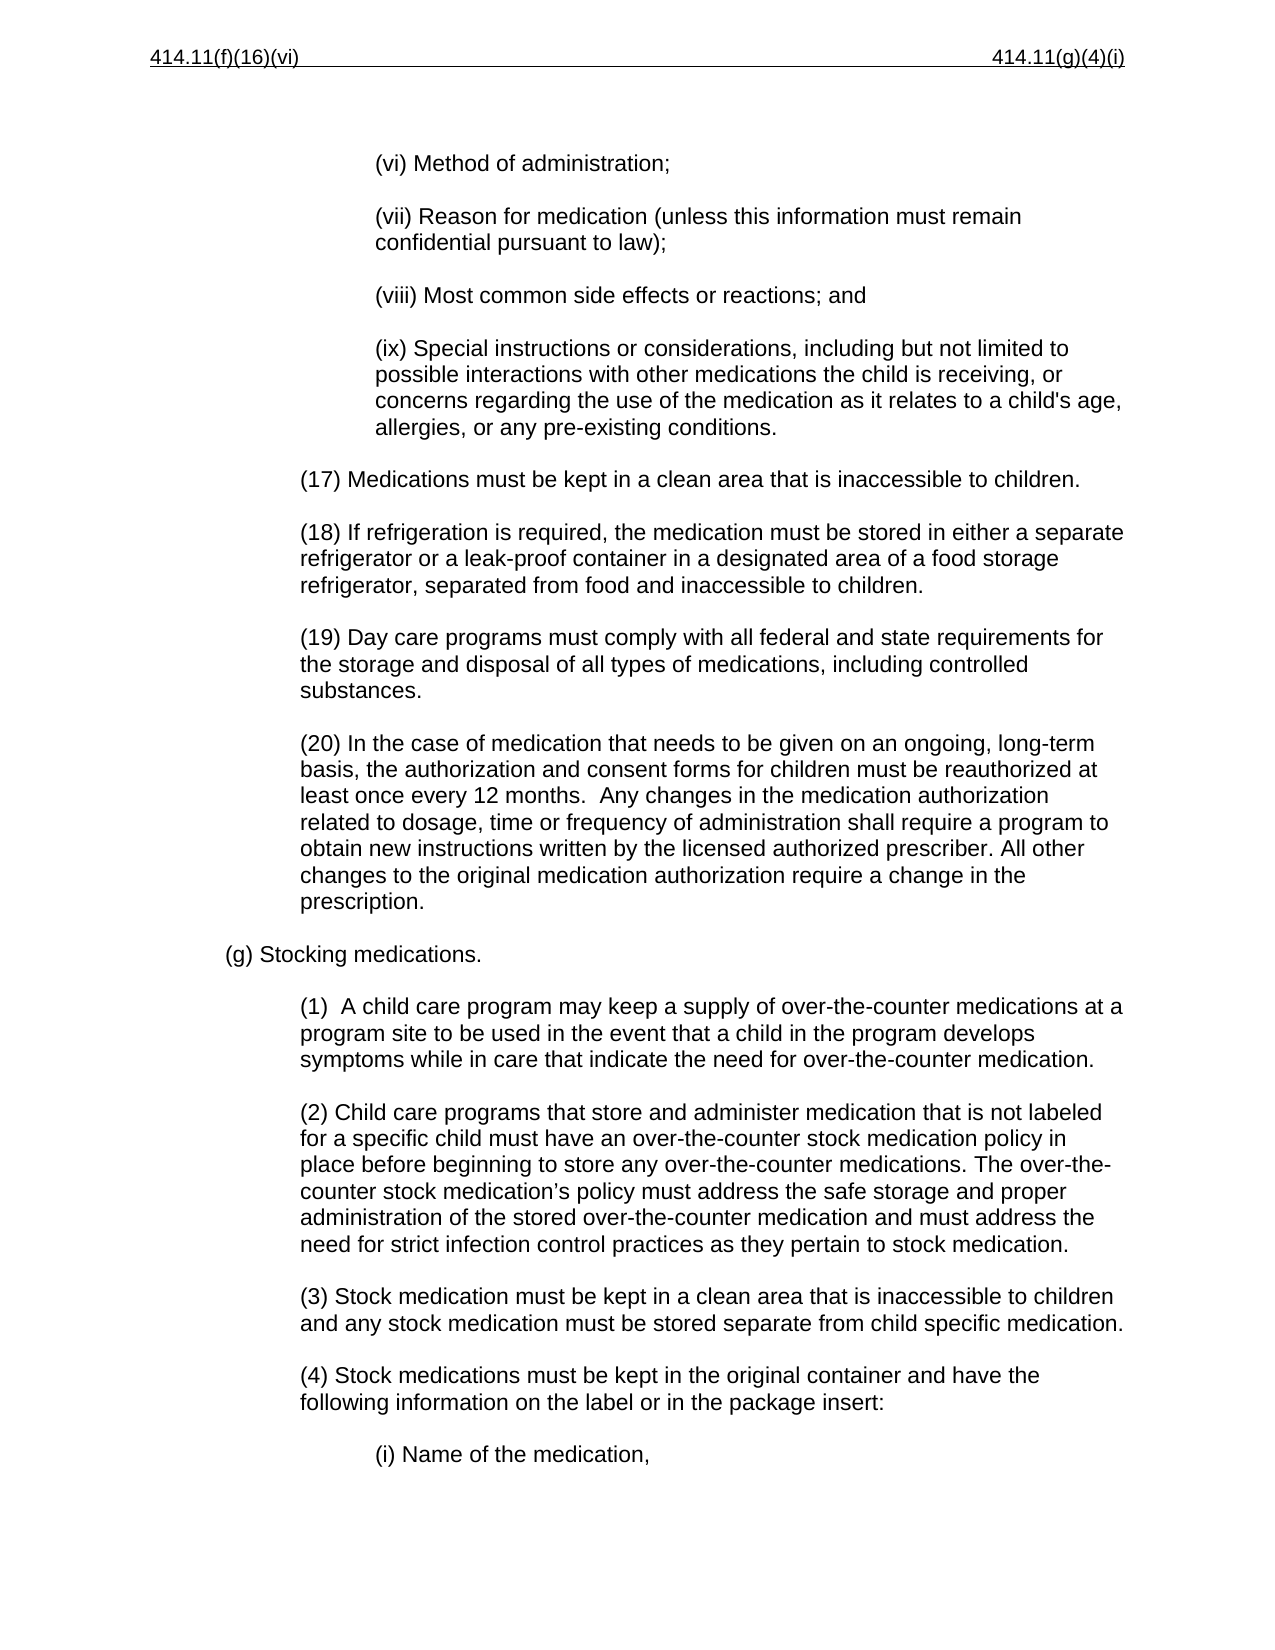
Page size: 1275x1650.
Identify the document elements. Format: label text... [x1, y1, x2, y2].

text (3) Stock medication must be kept in a clean area that is inaccessible to children and any stock medication must be stored separate from child specific medication. [300, 1283, 1125, 1336]
text (vi) Method of administration; [375, 150, 1125, 176]
text (2) Child care programs that store and administer medication that is not labeled for a specific child must have an over-the-counter stock medication policy in place before beginning to store any over-the-counter medications. The over-the-counter stock medication’s policy must address the safe storage and proper administration of the stored over-the-counter medication and must address the need for strict infection control practices as they pertain to stock medication. [300, 1099, 1125, 1257]
text (4) Stock medications must be kept in the original container and have the following information on the label or in the package insert: [300, 1362, 1125, 1415]
text (20) In the case of medication that needs to be given on an ongoing, long-term basis, the authorization and consent forms for children must be reauthorized at least once every 12 months. Any changes in the medication authorization related to dosage, time or frequency of administration shall require a program to obtain new instructions written by the licensed authorized prescriber. All other changes to the original medication authorization require a change in the prescription. [300, 730, 1125, 914]
text (1) A child care program may keep a supply of over-the-counter medications at a program site to be used in the event that a child in the program develops symptoms while in care that indicate the need for over-the-counter medication. [300, 993, 1125, 1072]
text (i) Name of the medication, [375, 1441, 1125, 1468]
text (ix) Special instructions or considerations, including but not limited to possible interactions with other medications the child is receiving, or concerns regarding the use of the medication as it relates to a child's age, allergies, or any pre-existing conditions. [375, 334, 1125, 440]
text (g) Stocking medications. [150, 941, 1125, 967]
text (viii) Most common side effects or reactions; and [375, 282, 1125, 308]
text (18) If refrigeration is required, the medication must be stored in either a separate refrigerator or a leak-proof container in a designated area of a food storage refrigerator, separated from food and inaccessible to children. [300, 519, 1125, 598]
text (19) Day care programs must comply with all federal and state requirements for the storage and disposal of all types of medications, including controlled substances. [300, 624, 1125, 703]
text (17) Medications must be kept in a clean area that is inaccessible to children. [300, 466, 1125, 493]
text (vii) Reason for medication (unless this information must remain confidential pursuant to law); [375, 203, 1125, 255]
